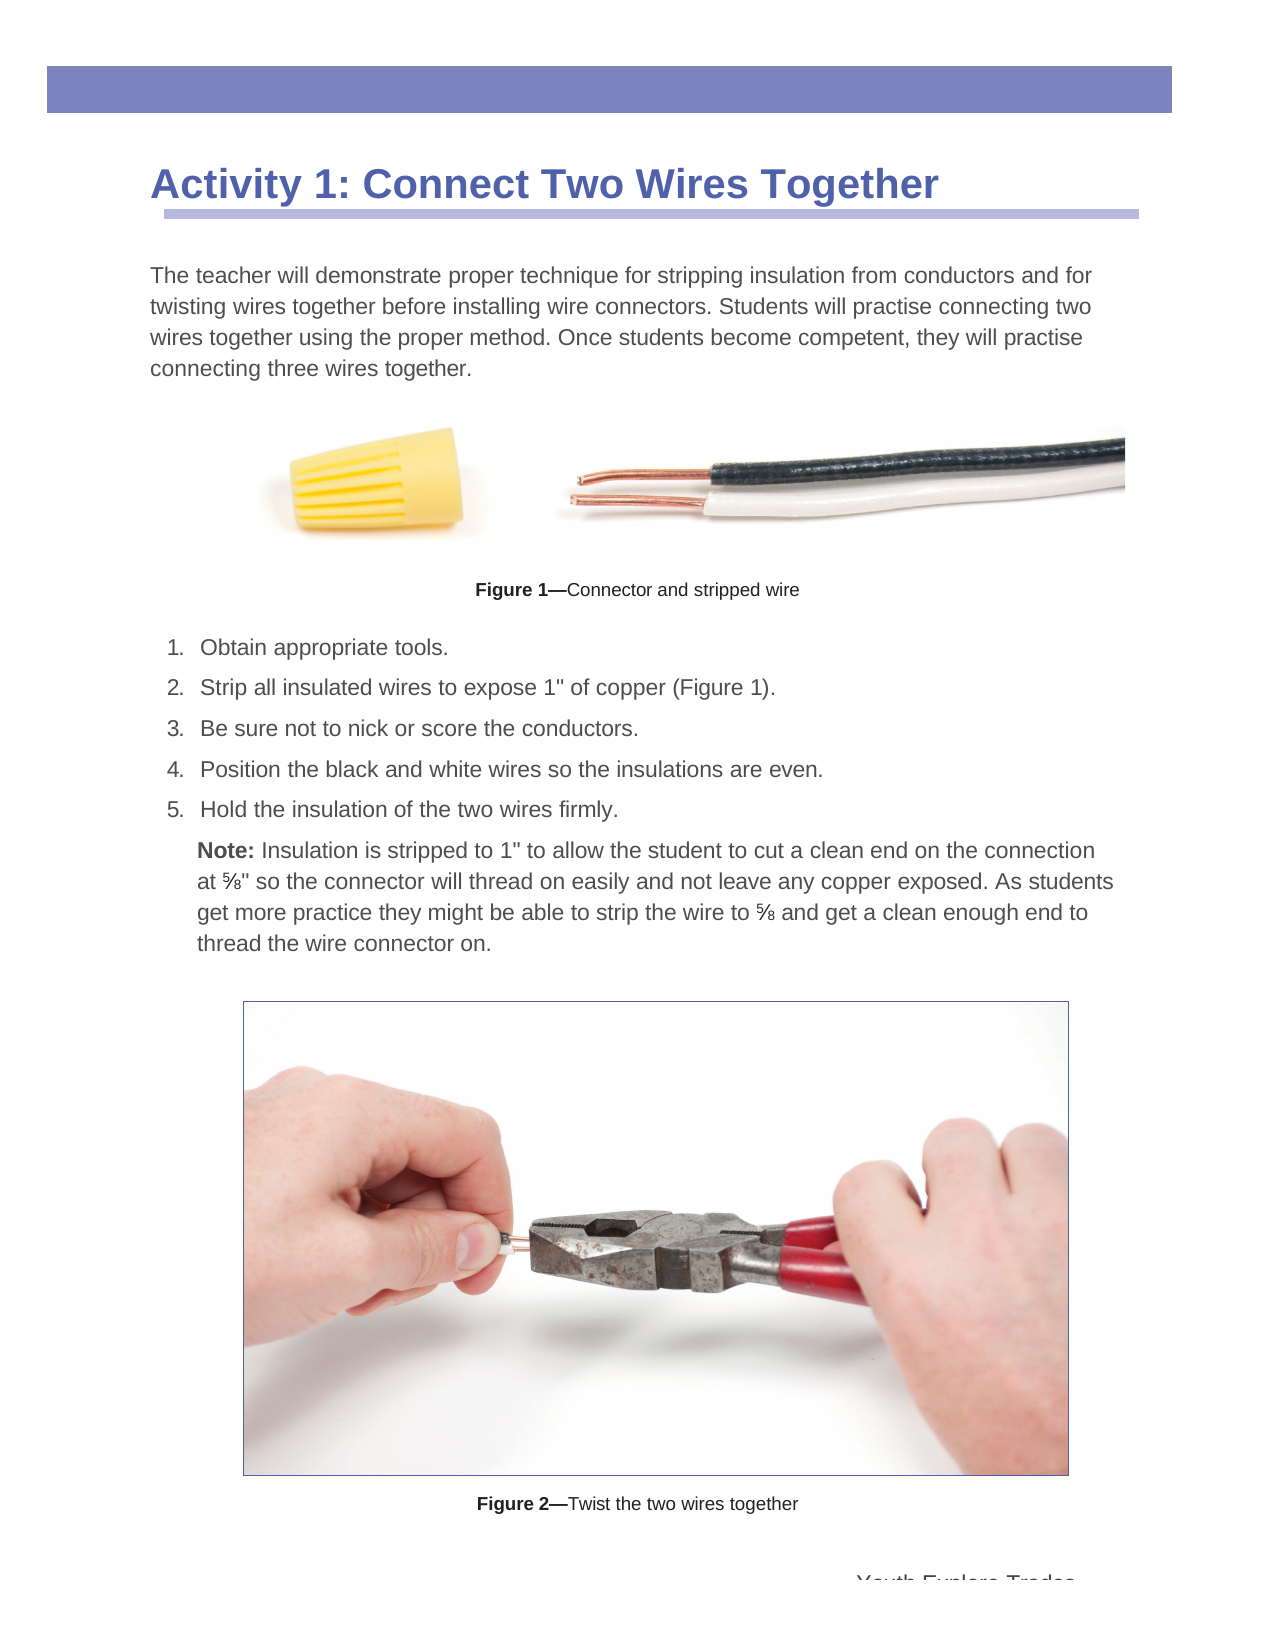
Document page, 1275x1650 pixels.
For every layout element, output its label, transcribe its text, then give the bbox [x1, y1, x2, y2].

list Obtain appropriate tools. [144, 634, 1183, 660]
text Figure 2—Twist the two wires together [473, 1493, 801, 1514]
text Figure 1—Connector and stripped wire [473, 578, 801, 600]
list Be sure not to nick or score the conductors. [167, 715, 1183, 741]
list Hold the insulation of the two wires firmly. [167, 796, 1183, 823]
picture [150, 407, 1125, 555]
picture [244, 1002, 1068, 1475]
text Note: Insulation is stripped to 1" to allow the student to cut a clean end on the connection at 5⁄8" so the connector will thread on easily and not leave any copper exposed. As students get more practice they might be able to strip the wire to 5⁄8 and get a clean enough end to thread the wire connector on. [197, 837, 1118, 956]
text The teacher will demonstrate proper technique for stripping insulation from conductors and for twisting wires together before installing wire connectors. Students will practise connecting two wires together using the proper method. Once students become competent, they will practise connecting three wires together. [150, 262, 1118, 381]
list Position the black and white wires so the insulations are even. [167, 756, 1183, 782]
subtitle Activity 1: Connect Two Wires Together [150, 160, 1183, 208]
list Strip all insulated wires to expose 1" of copper (Figure 1). [167, 674, 1183, 701]
